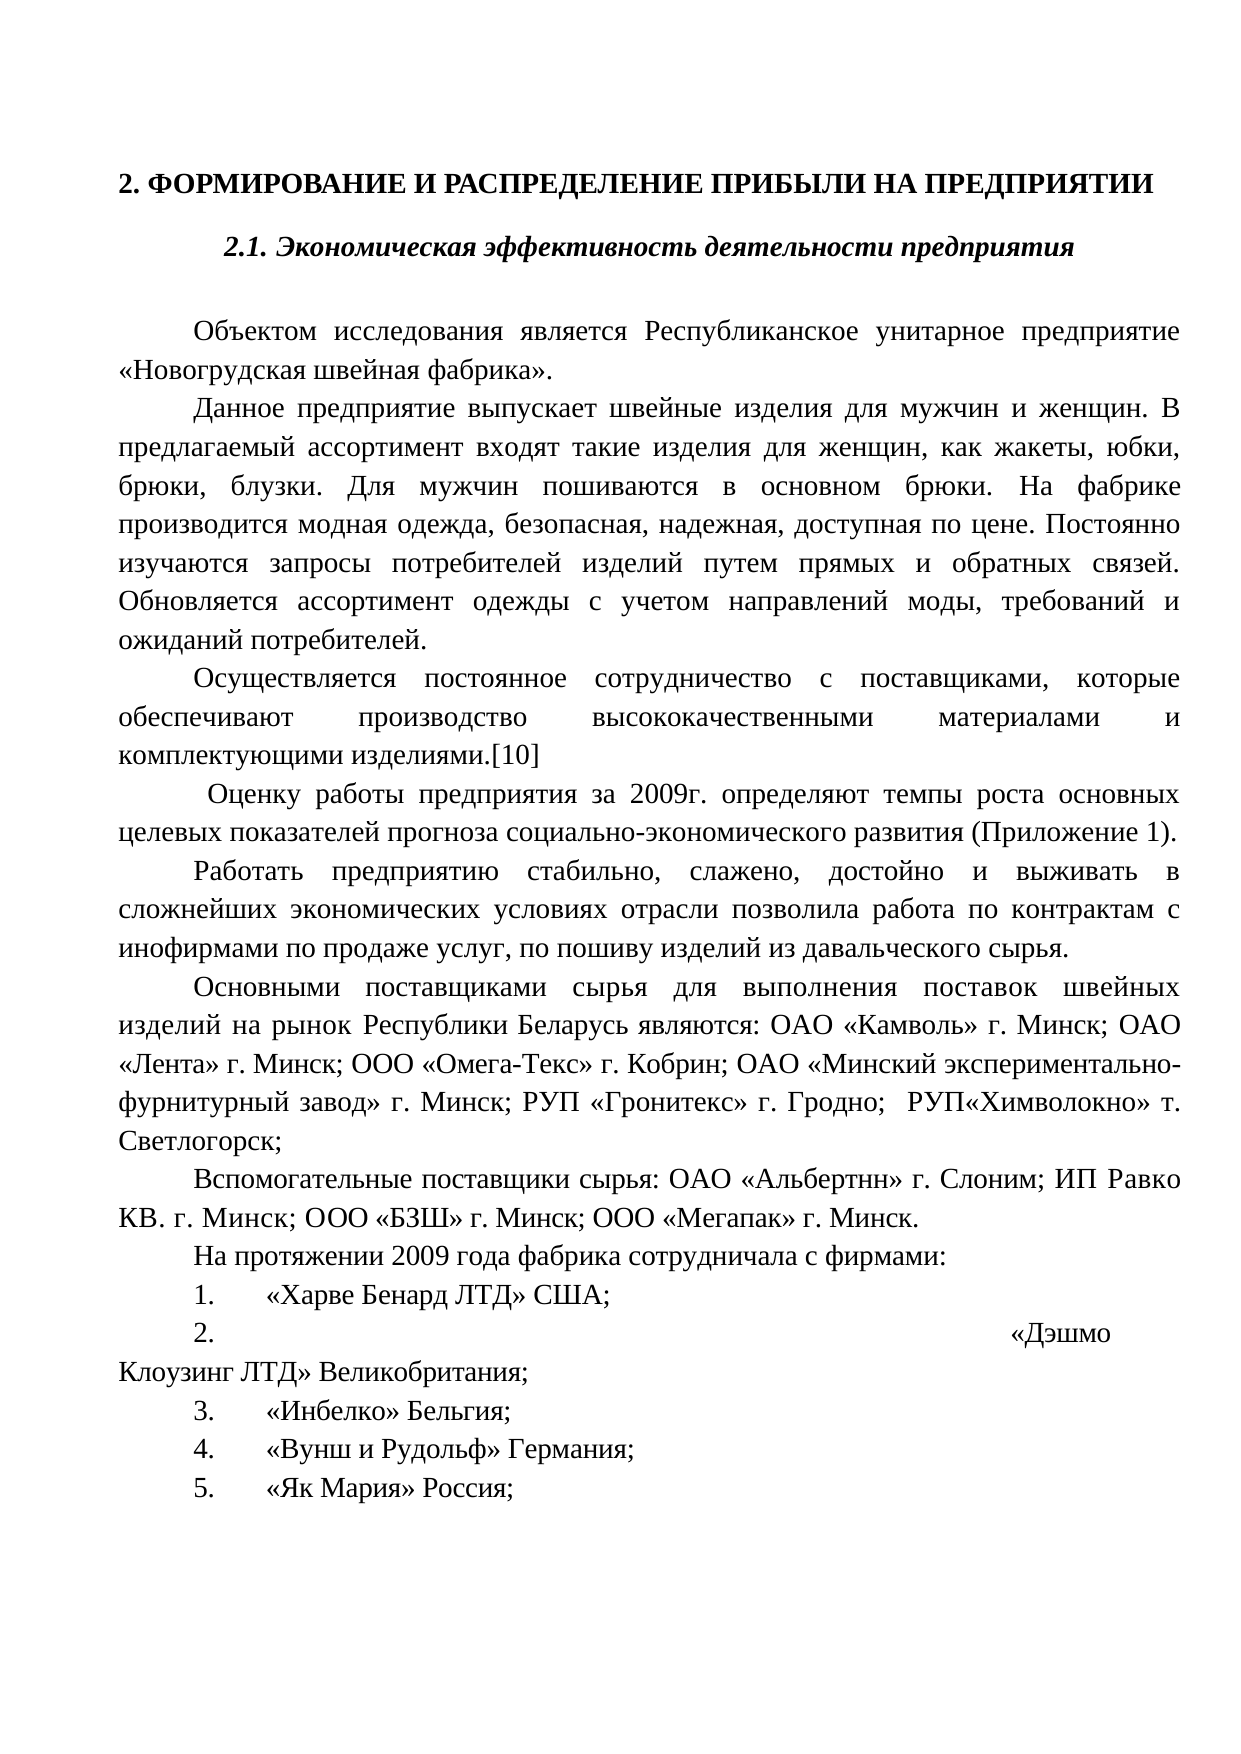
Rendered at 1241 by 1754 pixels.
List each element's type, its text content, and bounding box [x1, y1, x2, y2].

text На протяжении 2009 года фабрика сотрудничала с фирмами: [118, 1238, 1181, 1272]
list «Харве Бенард ЛТД» США; [118, 1277, 1181, 1311]
text Работать предприятию стабильно, слажено, достойно и выживать в сложнейших экономических условиях отрасли позволила работа по контрактам с инофирмами по продаже услуг, по пошиву изделий из давальческого сырья. [118, 853, 1181, 964]
text Основными поставщиками сырья для выполнения поставок швейных изделий на рынок Республики Беларусь являются: ОАО «Камволь» г. Минск; ОАО «Лента» г. Минск; ООО «Омега-Текс» г. Кобрин; ОАО «Минский экспериментально-фурнитурный завод» г. Минск; РУП «Гронитекс» г. Гродно; РУП«Химволокно» т. Светлогорск; [118, 969, 1181, 1156]
list «Инбелко» Бельгия; [118, 1393, 1181, 1426]
text Объектом исследования является Республиканское унитарное предприятие «Новогрудская швейная фабрика». [118, 313, 1181, 386]
text Данное предприятие выпускает швейные изделия для мужчин и женщин. В предлагаемый ассортимент входят такие изделия для женщин, как жакеты, юбки, брюки, блузки. Для мужчин пошиваются в основном брюки. На фабрике производится модная одежда, безопасная, надежная, доступная по цене. Постоянно изучаются запросы потребителей изделий путем прямых и обратных связей. Обновляется ассортимент одежды с учетом направлений моды, требований и ожиданий потребителей. [118, 391, 1181, 655]
text Осуществляется постоянное сотрудничество с поставщиками, которые обеспечивают производство высококачественными материалами и комплектующими изделиями.[10] [118, 660, 1181, 771]
text Вспомогательные поставщики сырья: ОАО «Альбертнн» г. Слоним; ИП Равко КВ. г. Минск; ООО «БЗШ» г. Минск; ООО «Мегапак» г. Минск. [118, 1161, 1181, 1233]
subtitle 2. ФОРМИРОВАНИЕ И РАСПРЕДЕЛЕНИЕ ПРИБЫЛИ НА ПРЕДПРИЯТИИ [118, 166, 1181, 199]
list «Як Мария» Россия; [118, 1470, 1181, 1503]
list «Дэшмо Клоузинг ЛТД» Великобритания; [118, 1316, 1181, 1388]
list «Вунш и Рудольф» Германия; [118, 1431, 1181, 1465]
subtitle 2.1. Экономическая эффективность деятельности предприятия [118, 229, 1181, 263]
text Оценку работы предприятия за 2009г. определяют темпы роста основных целевых показателей прогноза социально-экономического развития (Приложение 1). [118, 776, 1181, 848]
